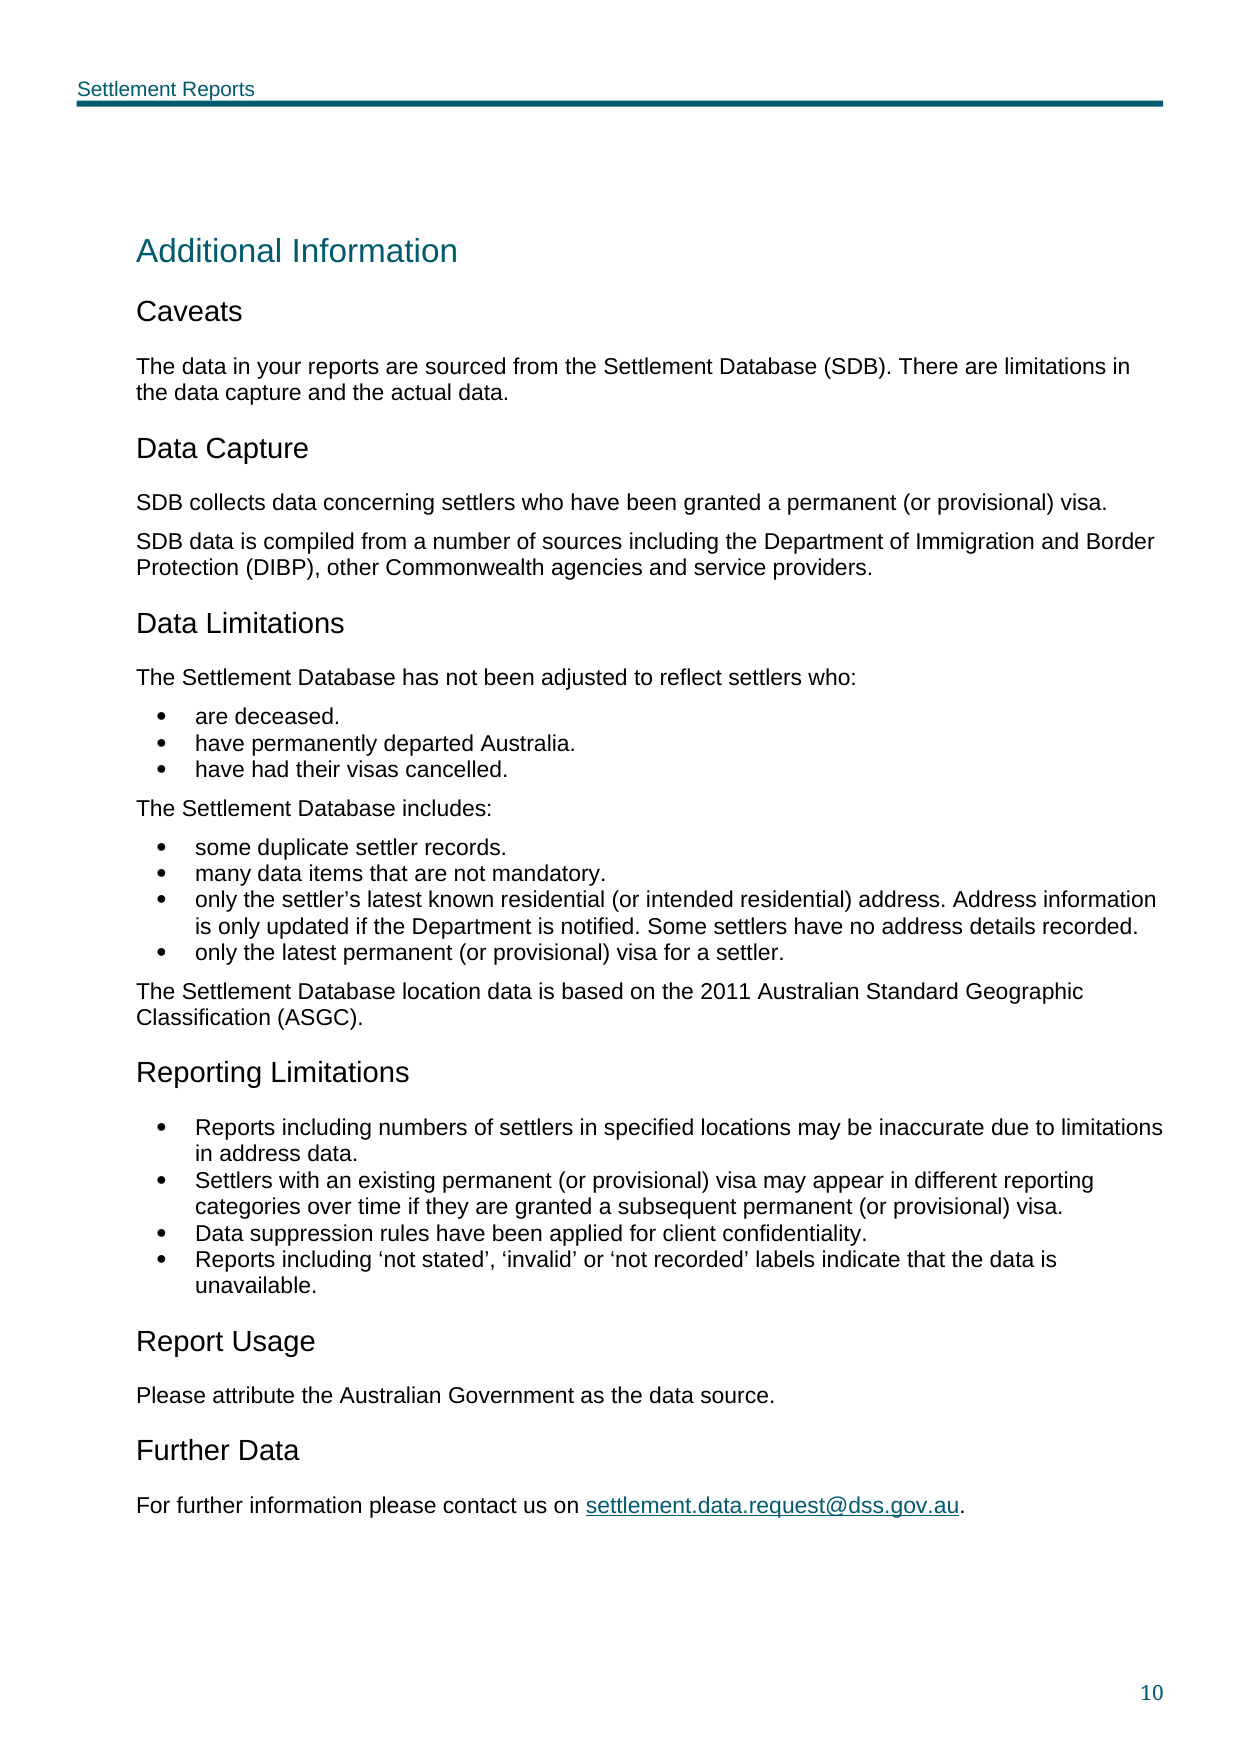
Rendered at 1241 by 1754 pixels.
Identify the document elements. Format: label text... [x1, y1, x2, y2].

subtitle Data Limitations [136, 606, 1167, 639]
list have permanently departed Australia. [157, 729, 1167, 756]
list have had their visas cancelled. [157, 756, 1167, 782]
list Reports including numbers of settlers in specified locations may be inaccurate due to limitations in address data. [157, 1114, 1167, 1167]
text The Settlement Database has not been adjusted to reflect settlers who: [136, 664, 1167, 691]
subtitle Further Data [136, 1433, 1167, 1467]
subtitle Report Usage [136, 1323, 1167, 1357]
list Reports including ‘not stated’, ‘invalid’ or ‘not recorded’ labels indicate that the data is unavailable. [157, 1246, 1167, 1298]
text The data in your reports are sourced from the Settlement Database (SDB). There are limitations in the data capture and the actual data. [136, 353, 1167, 406]
list are deceased. [157, 703, 1167, 729]
text The Settlement Database location data is based on the 2011 Australian Standard Geographic Classification (ASGC). [136, 978, 1167, 1031]
text For further information please contact us on settlement.data.request@dss.gov.au. [136, 1492, 1167, 1518]
text The Settlement Database includes: [136, 795, 1167, 821]
list only the settler’s latest known residential (or intended residential) address. Address information is only updated if the Department is notified. Some settlers have no address details recorded. [157, 886, 1167, 939]
subtitle Caveats [136, 294, 1167, 328]
subtitle Reporting Limitations [136, 1056, 1167, 1089]
list Settlers with an existing permanent (or provisional) visa may appear in different reporting categories over time if they are granted a subsequent permanent (or provisional) visa. [157, 1167, 1167, 1219]
subtitle Additional Information [136, 231, 1167, 269]
list Data suppression rules have been applied for client confidentiality. [157, 1219, 1167, 1246]
text Please attribute the Australian Government as the data source. [77, 1382, 1167, 1408]
list many data items that are not mandatory. [157, 860, 1167, 886]
text SDB data is compiled from a number of sources including the Department of Immigration and Border Protection (DIBP), other Commonwealth agencies and service providers. [136, 528, 1167, 581]
list only the latest permanent (or provisional) visa for a settler. [157, 939, 1167, 965]
text SDB collects data concerning settlers who have been granted a permanent (or provisional) visa. [136, 489, 1167, 516]
subtitle Data Capture [136, 431, 1167, 464]
list some duplicate settler records. [157, 833, 1167, 860]
